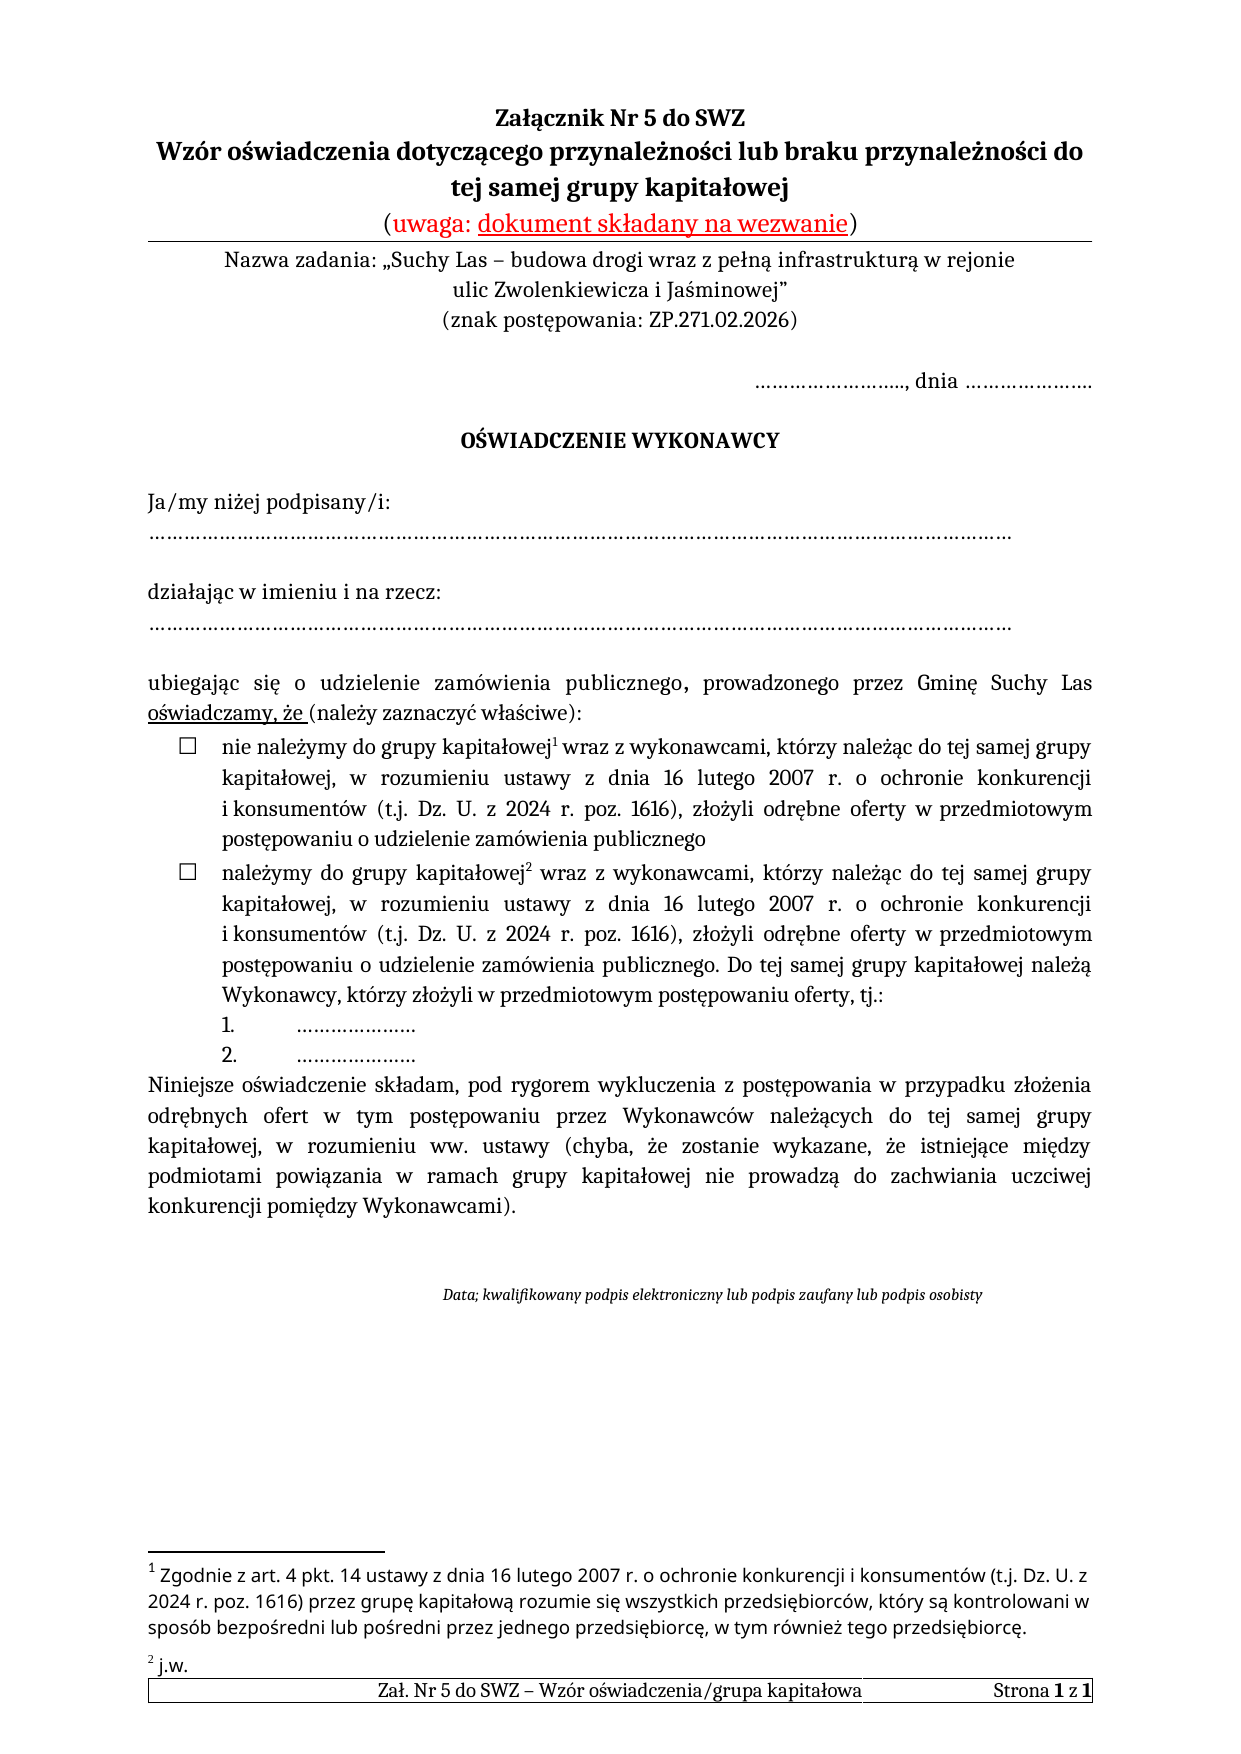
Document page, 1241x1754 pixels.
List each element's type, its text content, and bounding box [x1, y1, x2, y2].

text …………………….., dnia …………………. [148, 368, 1092, 394]
text działając w imieniu i na rzecz: [148, 579, 1092, 605]
list ………………… [222, 1042, 1092, 1068]
text (znak postępowania: ZP.271.02.2026) [148, 307, 1092, 333]
text ………………………………………………………………………………………………………………………………… [148, 609, 1092, 636]
text Data; kwalifikowany podpis elektroniczny lub podpis zaufany lub podpis osobisty [148, 1285, 1092, 1304]
text należymy do grupy kapitałowej wraz z wykonawcami, którzy należąc do tej samej grupy kapitałowej, w rozumieniu ustawy z dnia 16 lutego 2007 r. o ochronie konkurencji i konsumentów (t.j. Dz. U. z 2024 r. poz. 1616), złożyli odrębne oferty w przedmiotowym postępowaniu o udzielenie zamówienia publicznego. Do tej samej grupy kapitałowej należą Wykonawcy, którzy złożyli w przedmiotowym postępowaniu oferty, tj.: [177, 856, 1092, 1008]
list ………………… [222, 1012, 1092, 1038]
text ………………………………………………………………………………………………………………………………… [148, 519, 1092, 545]
text ulic Zwolenkiewicza i Jaśminowej” [148, 277, 1092, 303]
list nie należymy do grupy kapitałowej wraz z wykonawcami, którzy należąc do tej samej grupy kapitałowej, w rozumieniu ustawy z dnia 16 lutego 2007 r. o ochronie konkurencji i konsumentów (t.j. Dz. U. z 2024 r. poz. 1616), złożyli odrębne oferty w przedmiotowym postępowaniu o udzielenie zamówienia publicznego [177, 730, 1092, 852]
text ubiegając się o udzielenie zamówienia publicznego, prowadzonego przez Gminę Suchy Las oświadczamy, że (należy zaznaczyć właściwe): [148, 670, 1092, 726]
text OŚWIADCZENIE WYKONAWCY [148, 428, 1092, 454]
text Wzór oświadczenia dotyczącego przynależności lub braku przynależności do tej samej grupy kapitałowej [148, 136, 1092, 203]
text Niniejsze oświadczenie składam, pod rygorem wykluczenia z postępowania w przypadku złożenia odrębnych ofert w tym postępowaniu przez Wykonawców należących do tej samej grupy kapitałowej, w rozumieniu ww. ustawy (chyba, że zostanie wykazane, że istniejące między podmiotami powiązania w ramach grupy kapitałowej nie prowadzą do zachwiania uczciwej konkurencji pomiędzy Wykonawcami). [148, 1072, 1092, 1219]
text Nazwa zadania: „Suchy Las – budowa drogi wraz z pełną infrastrukturą w rejonie [148, 247, 1092, 273]
text (uwaga: dokument składany na wezwanie) [148, 208, 1092, 241]
text Ja/my niżej podpisany/i: [148, 488, 1092, 515]
text Załącznik Nr 5 do SWZ [148, 103, 1092, 132]
